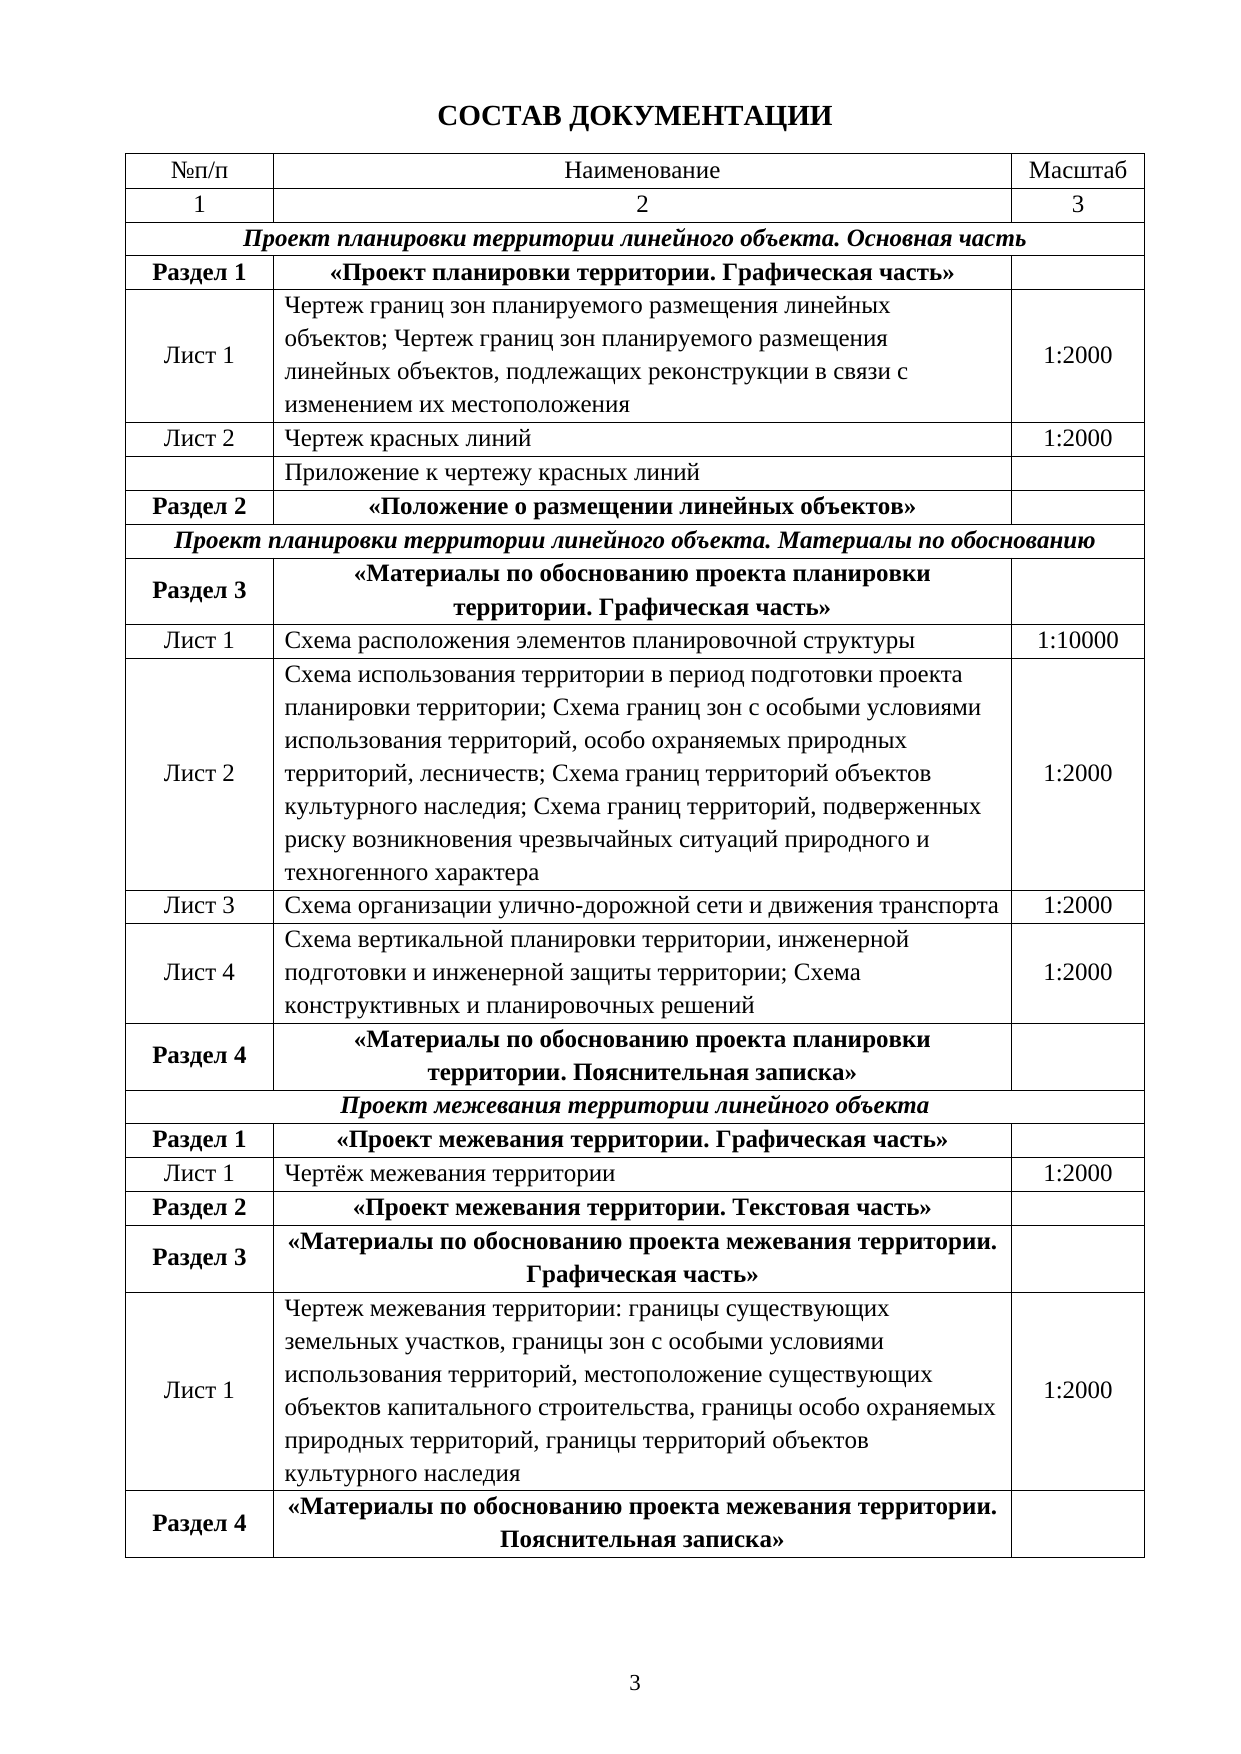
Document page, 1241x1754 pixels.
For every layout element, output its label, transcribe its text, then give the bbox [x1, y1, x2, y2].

text СОСТАВ ДОКУМЕНТАЦИИ [118, 98, 1152, 131]
